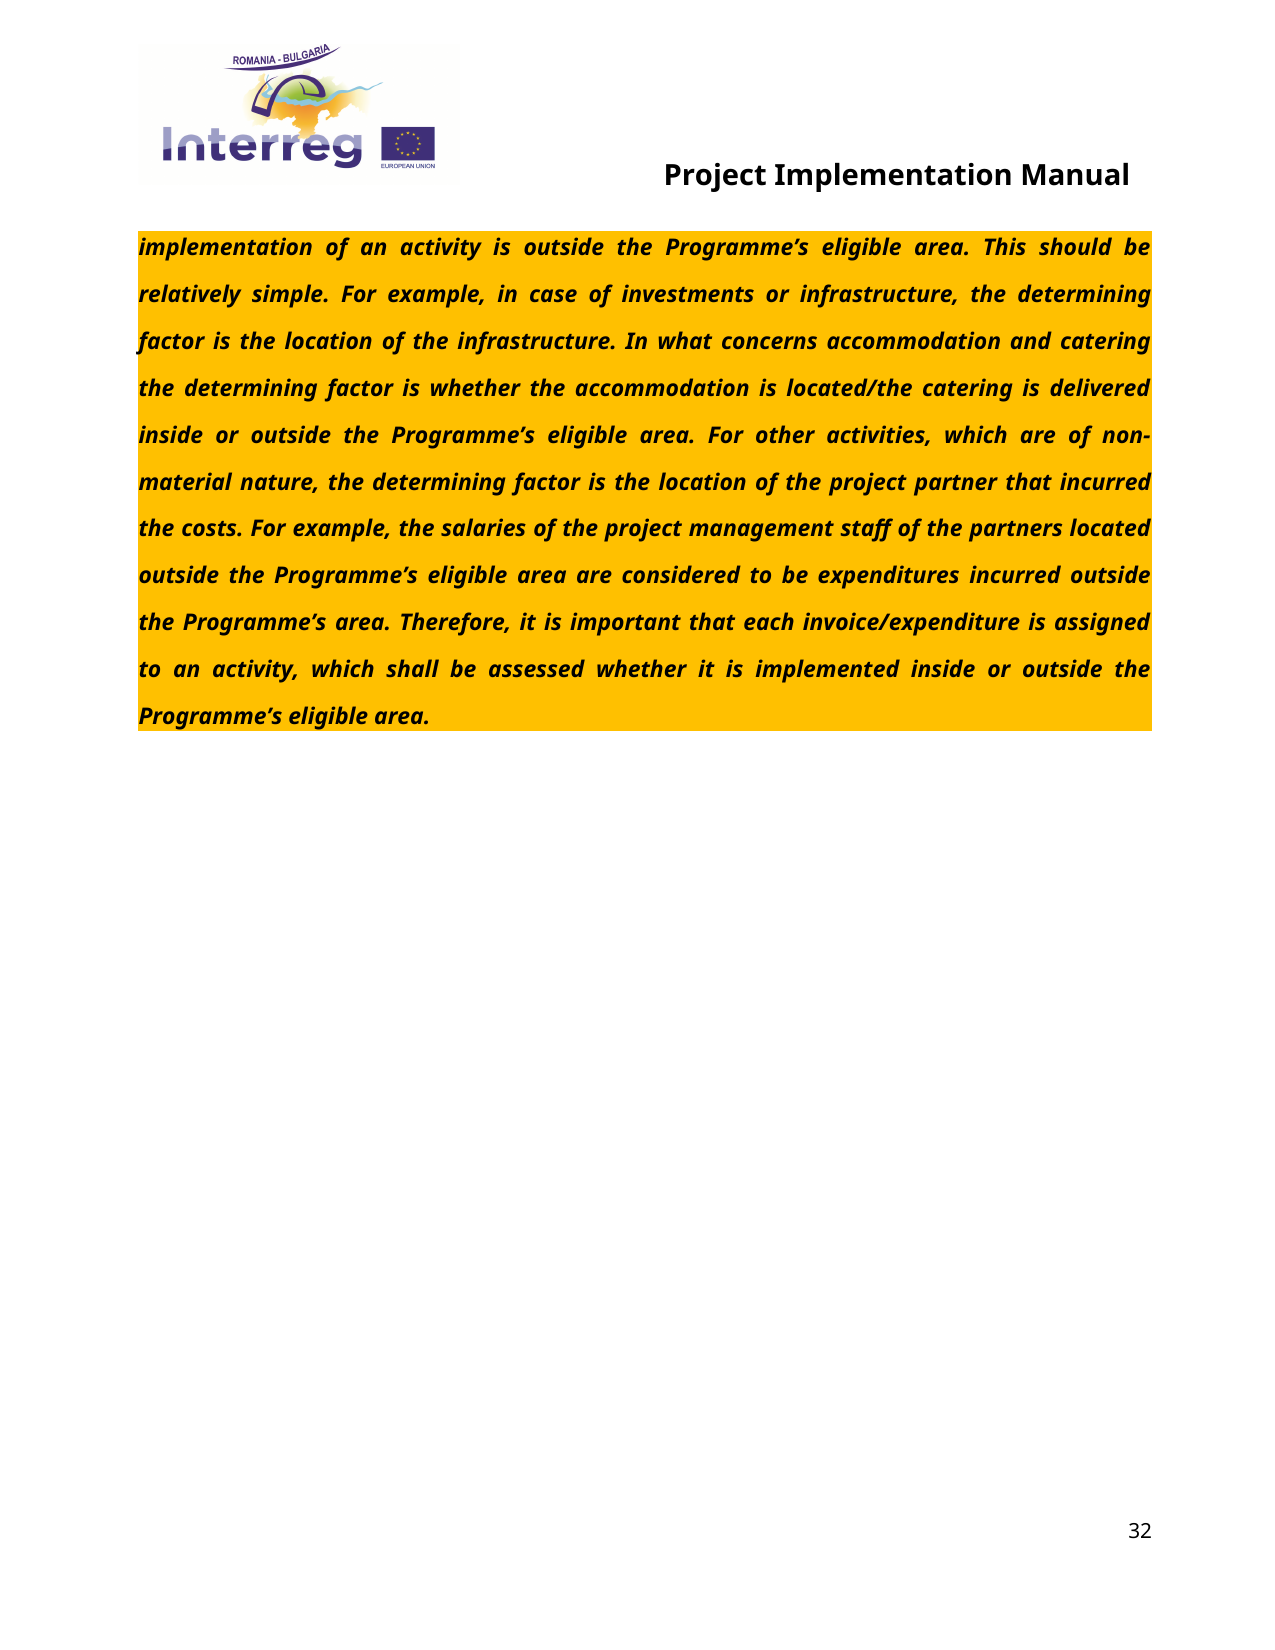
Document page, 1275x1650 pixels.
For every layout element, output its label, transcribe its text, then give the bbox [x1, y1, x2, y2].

picture [138, 44, 461, 185]
